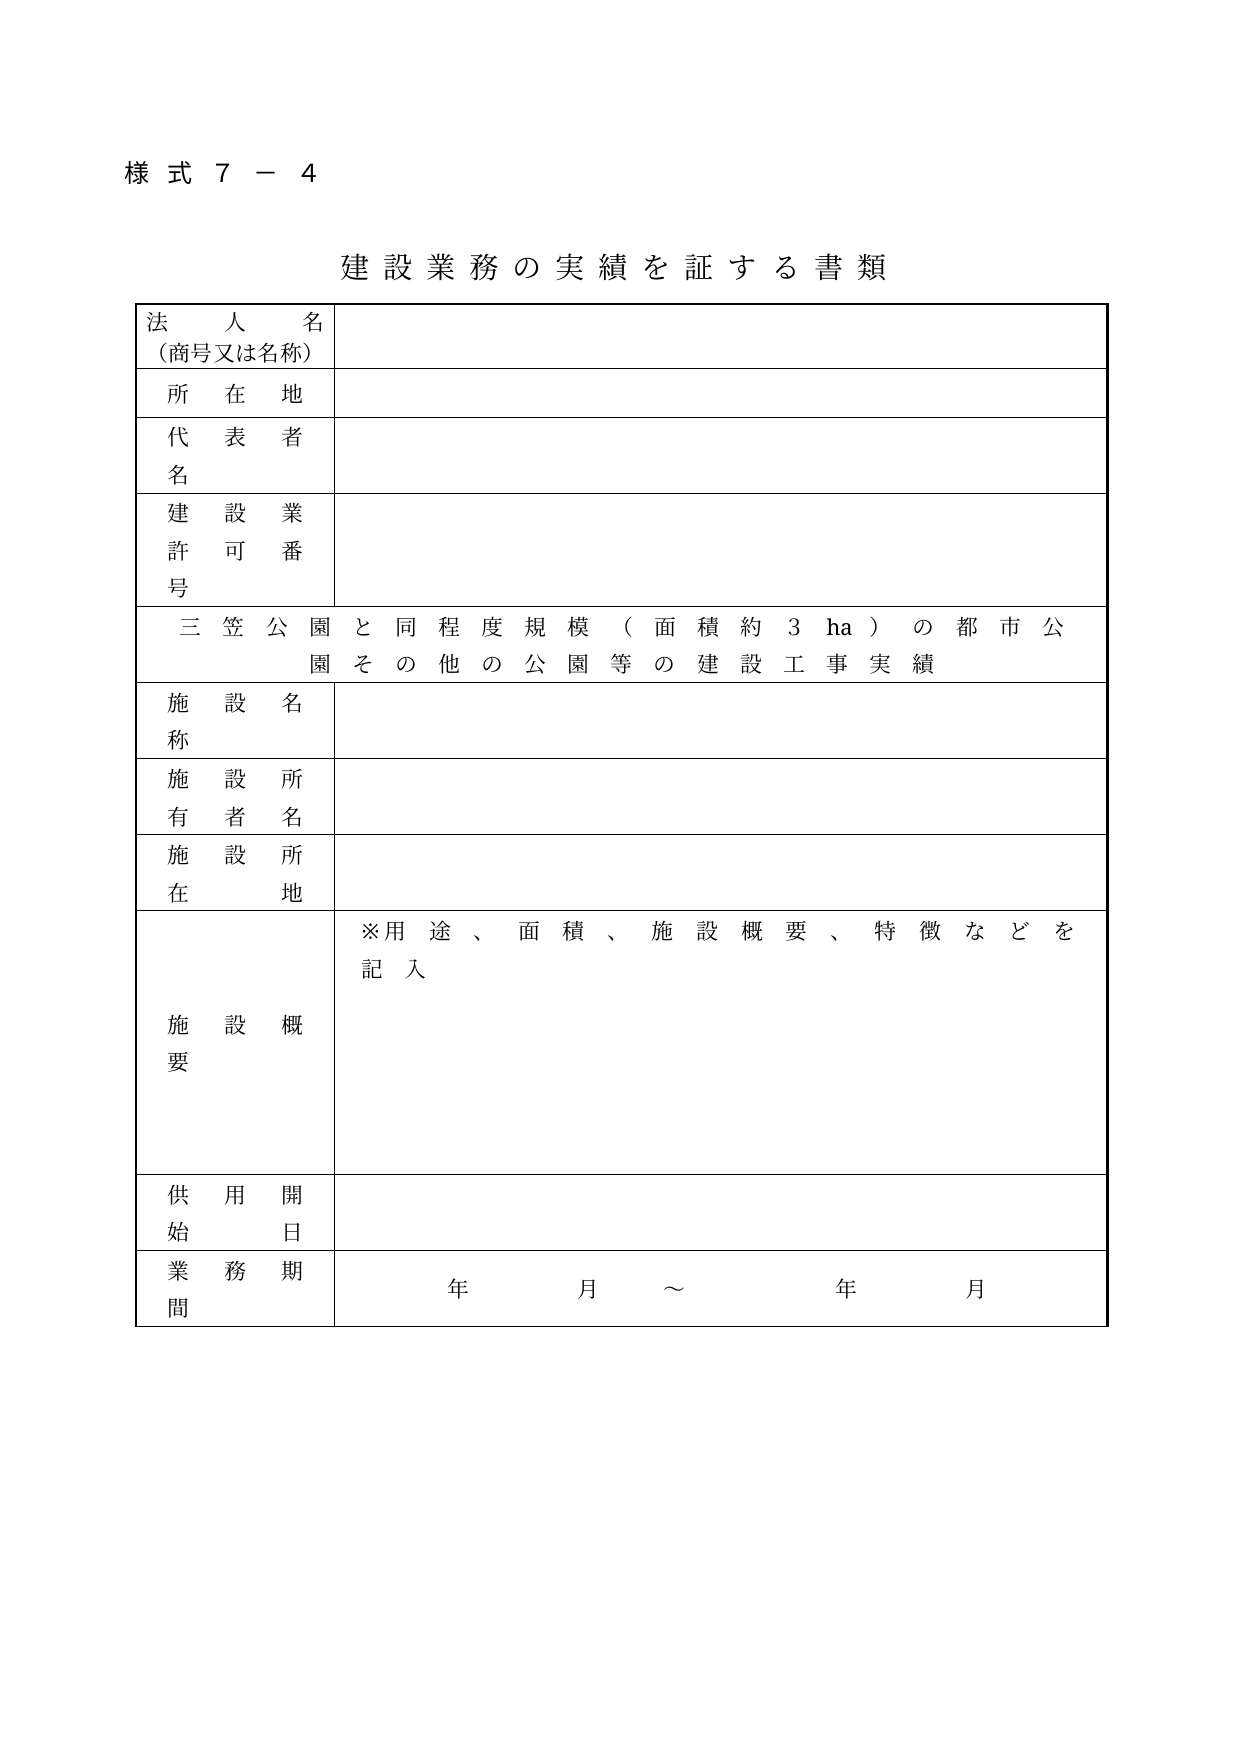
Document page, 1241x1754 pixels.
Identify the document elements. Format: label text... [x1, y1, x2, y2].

subtitle 様式７－４ [124, 153, 1116, 191]
table_cell 年 月 ～ 年 月 [335, 1251, 1106, 1326]
table_cell 代表者名 [137, 418, 334, 493]
table_cell [335, 418, 1106, 493]
table_cell 施設名称 [137, 683, 334, 758]
table_cell [335, 1175, 1106, 1250]
table_header [335, 305, 1106, 368]
table_cell 業務期間 [137, 1251, 334, 1326]
table_header 法人名 （商号又は名称） [137, 305, 334, 368]
table_cell [335, 494, 1106, 606]
table_cell 三笠公園と同程度規模（面積約３ha）の都市公園その他の公園等の建設工事実績 [137, 607, 1106, 682]
text 建設業務の実績を証する書類 [124, 228, 1116, 303]
table_cell ※用途、面積、施設概要、特徴などを記入 [335, 911, 1106, 1174]
table_cell [335, 835, 1106, 910]
table_cell 施設所有者名 [137, 759, 334, 834]
table_cell 施設所在地 [137, 835, 334, 910]
table_cell [335, 759, 1106, 834]
table_cell 施設概要 [137, 911, 334, 1174]
table_cell [335, 683, 1106, 758]
table_cell [335, 369, 1106, 417]
table_cell 建設業許可番号 [137, 494, 334, 606]
table_cell 供用開始日 [137, 1175, 334, 1250]
table_cell 所在地 [137, 369, 334, 417]
